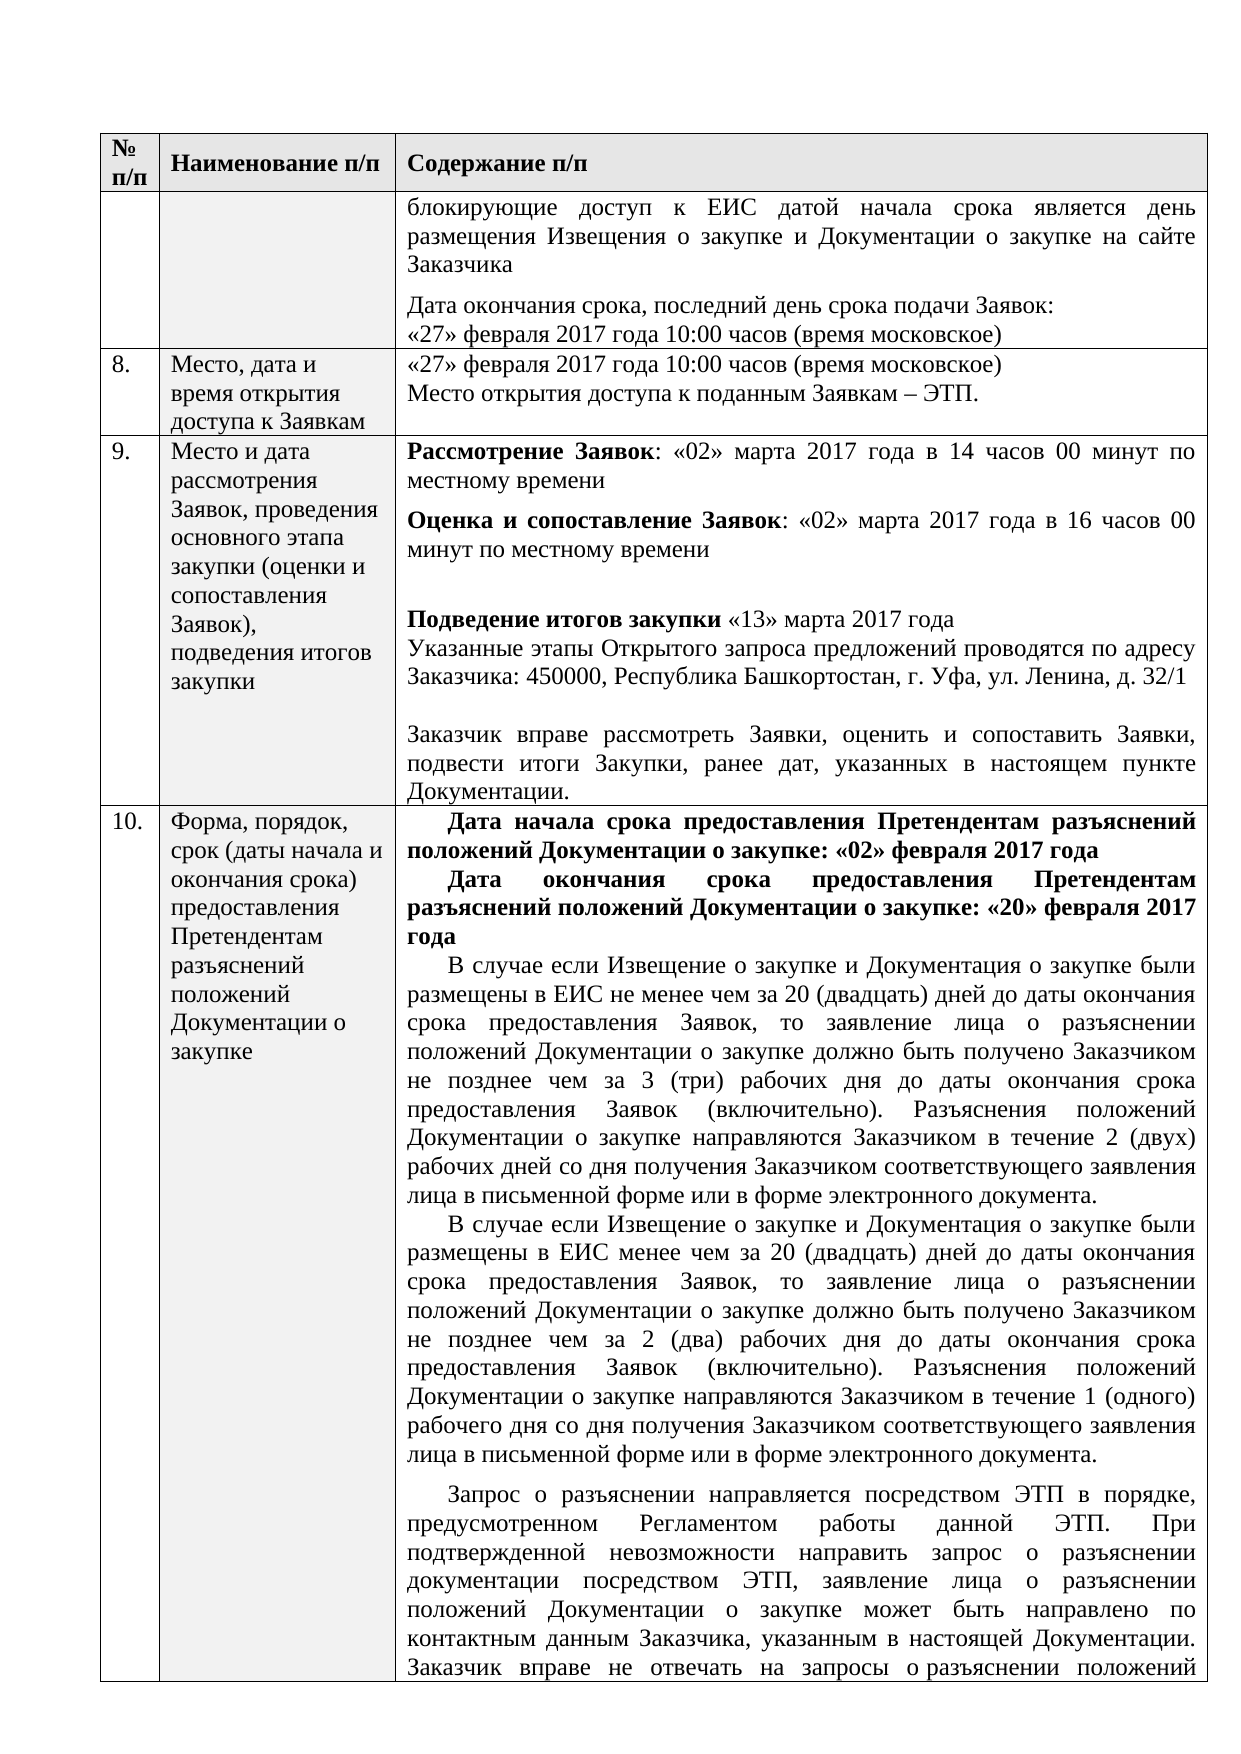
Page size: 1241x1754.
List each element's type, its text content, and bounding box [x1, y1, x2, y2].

table_header Содержание п/п [396, 134, 1207, 191]
table_header Наименование п/п [160, 134, 395, 191]
table_header № п/п [101, 134, 159, 191]
table_cell [101, 806, 159, 1681]
table_cell [101, 192, 159, 348]
table_cell [101, 349, 159, 435]
table_cell Место и дата рассмотрения Заявок, проведения основного этапа закупки (оценки и сопоставления Заявок), подведения итогов закупки [160, 436, 395, 805]
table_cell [160, 806, 395, 1681]
table_cell [101, 436, 159, 805]
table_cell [160, 192, 395, 348]
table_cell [396, 192, 1207, 348]
table_cell Рассмотрение Заявок: «02» марта 2017 года в 14 часов 00 минут по местному времени Оценка и сопоставление Заявок: «02» марта 2017 года в 16 часов 00 минут по местному времени Подведение итогов закупки «13» марта 2017 года Указанные этапы Открытого запроса предложений проводятся по адресу Заказчика: 450000, Республика Башкортостан, г. Уфа, ул. Ленина, д. 32/1 Заказчик вправе рассмотреть Заявки, оценить и сопоставить Заявки, подвести итоги Закупки, ранее дат, указанных в настоящем пункте Документации. [396, 436, 1207, 805]
table_cell Место, дата и время открытия доступа к Заявкам [160, 349, 395, 435]
table_cell «27» февраля 2017 года 10:00 часов (время московское) Место открытия доступа к поданным Заявкам – ЭТП. [396, 349, 1207, 435]
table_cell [396, 806, 1207, 1681]
